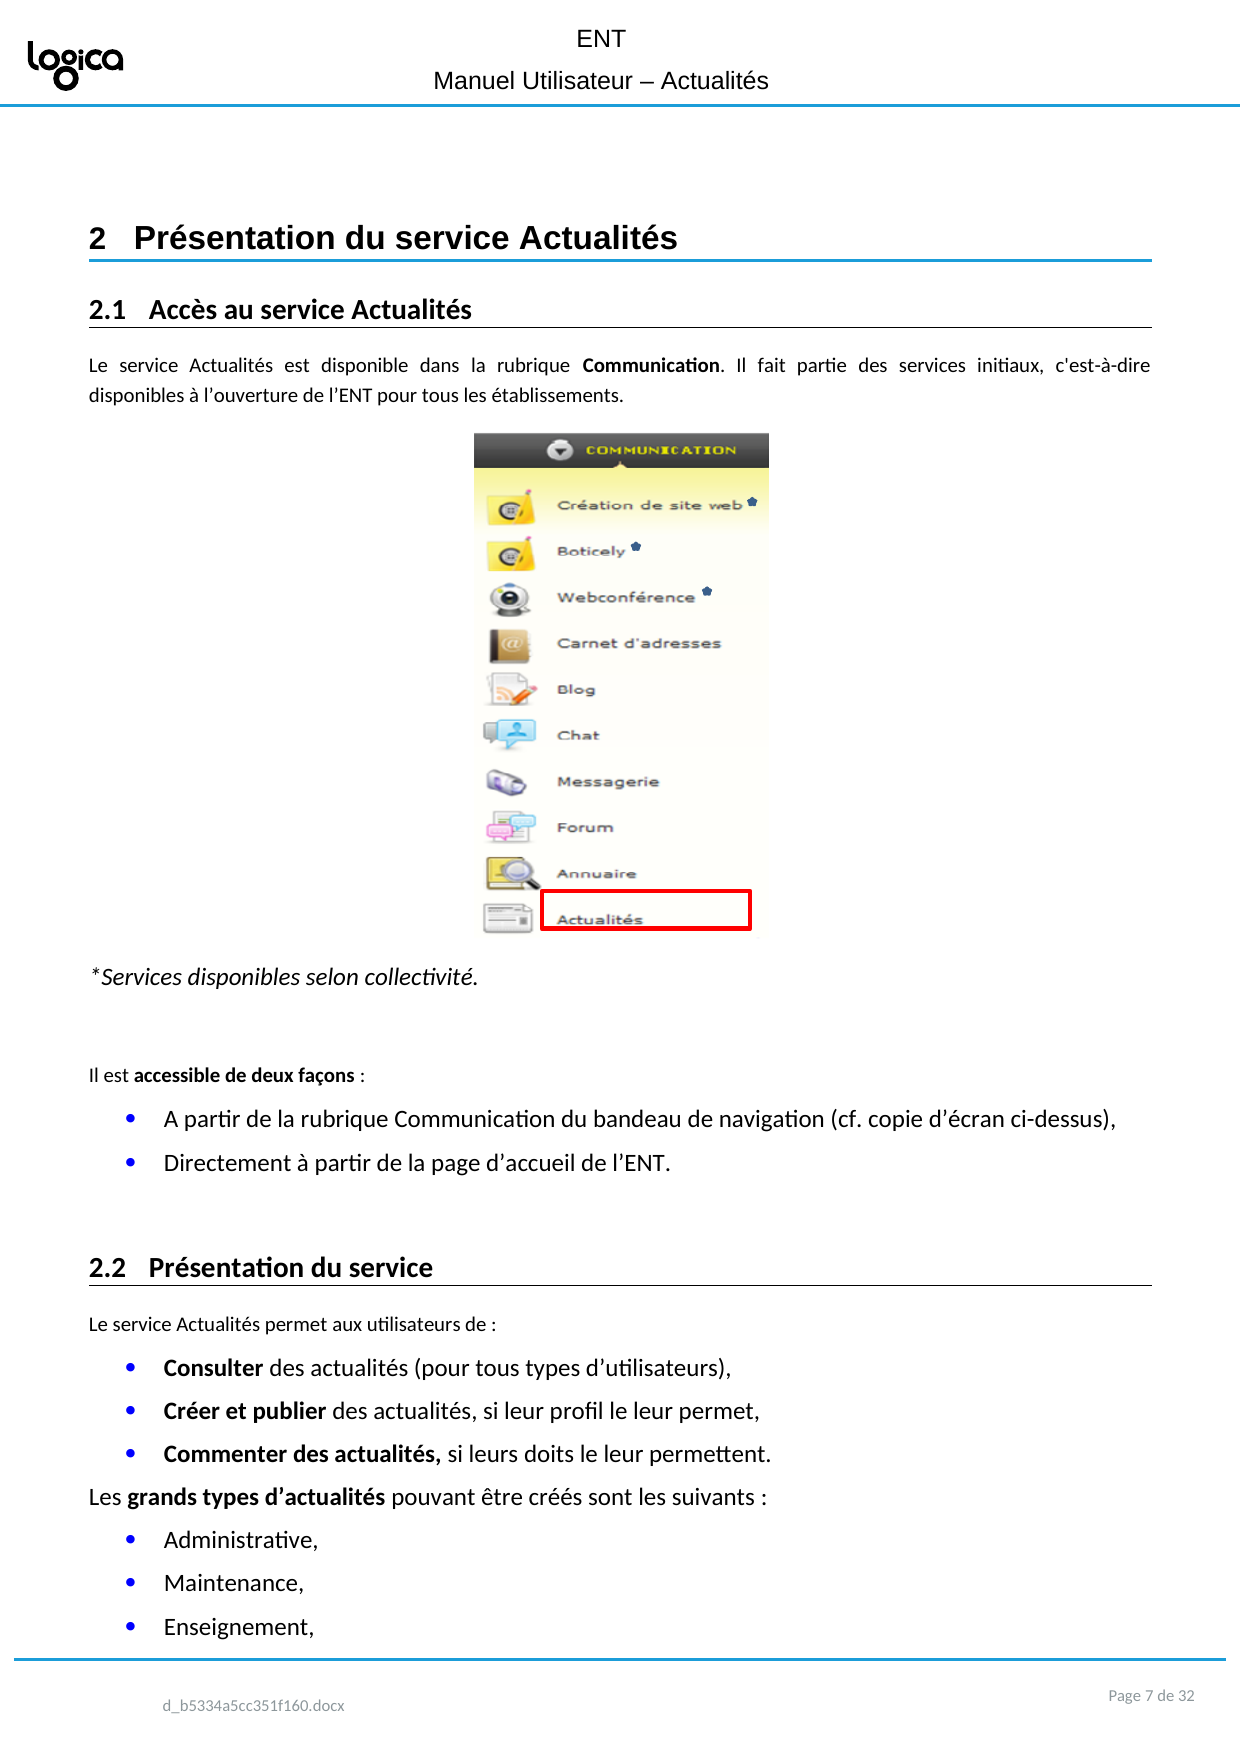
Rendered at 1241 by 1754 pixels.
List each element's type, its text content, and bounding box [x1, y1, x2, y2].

picture [474, 431, 769, 945]
text Directement à partir de la page d’accueil de l’ENT. [126, 1147, 1152, 1177]
text Administrative, [126, 1524, 1152, 1555]
text Maintenance, [126, 1568, 1152, 1598]
text Commenter des actualités, si leurs doits le leur permettent. [126, 1438, 1152, 1469]
subtitle Accès au service Actualités [89, 299, 1152, 327]
subtitle Présentation du service Actualités [89, 219, 1152, 259]
text Le service Actualités permet aux utilisateurs de : [89, 1311, 1152, 1336]
text *Services disponibles selon collectivité. [89, 961, 1152, 991]
subtitle Présentation du service [89, 1258, 1152, 1285]
text Créer et publier des actualités, si leur profil le leur permet, [126, 1396, 1152, 1426]
text Le service Actualités est disponible dans la rubrique Communication. Il fait partie des services initiaux, c'est-à-dire disponibles à l’ouverture de l’ENT pour tous les établissements. [89, 353, 1152, 407]
text A partir de du bandeau de navigation (cf. copie d’écran ci-dessus), [126, 1104, 1152, 1134]
text Consulter des actualités (pour tous types d’utilisateurs), [126, 1352, 1152, 1383]
text Enseignement, [126, 1611, 1152, 1641]
text Il est accessible de deux façons : [89, 1062, 1152, 1087]
list Les grands types d’actualités pouvant être créés sont les suivants : [89, 1482, 1152, 1512]
